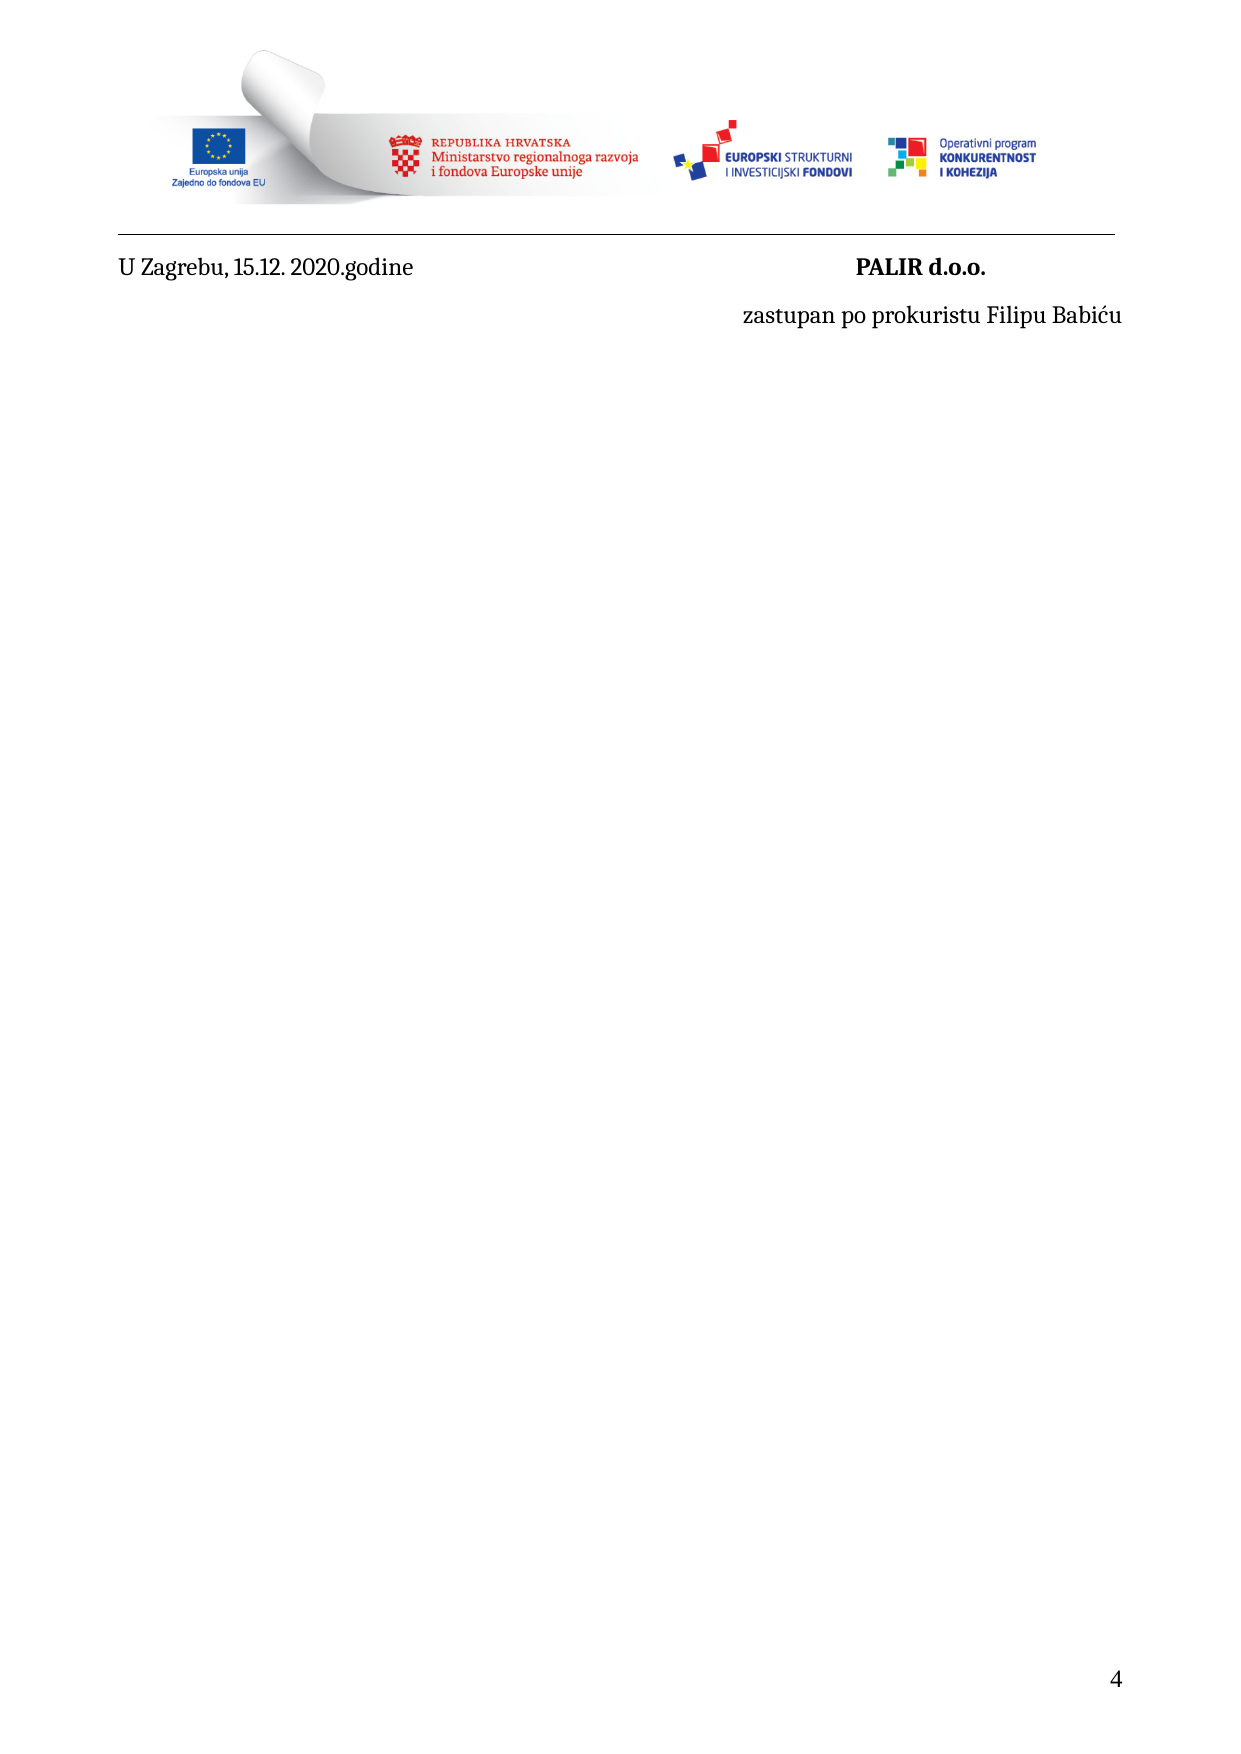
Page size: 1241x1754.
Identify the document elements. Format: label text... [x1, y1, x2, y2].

text zastupan po prokuristu Filipu Babiću [118, 301, 1122, 330]
text U Zagrebu, 15.12. 2020.godine PALIR d.o.o. [118, 180, 1122, 282]
picture [144, 45, 1048, 222]
